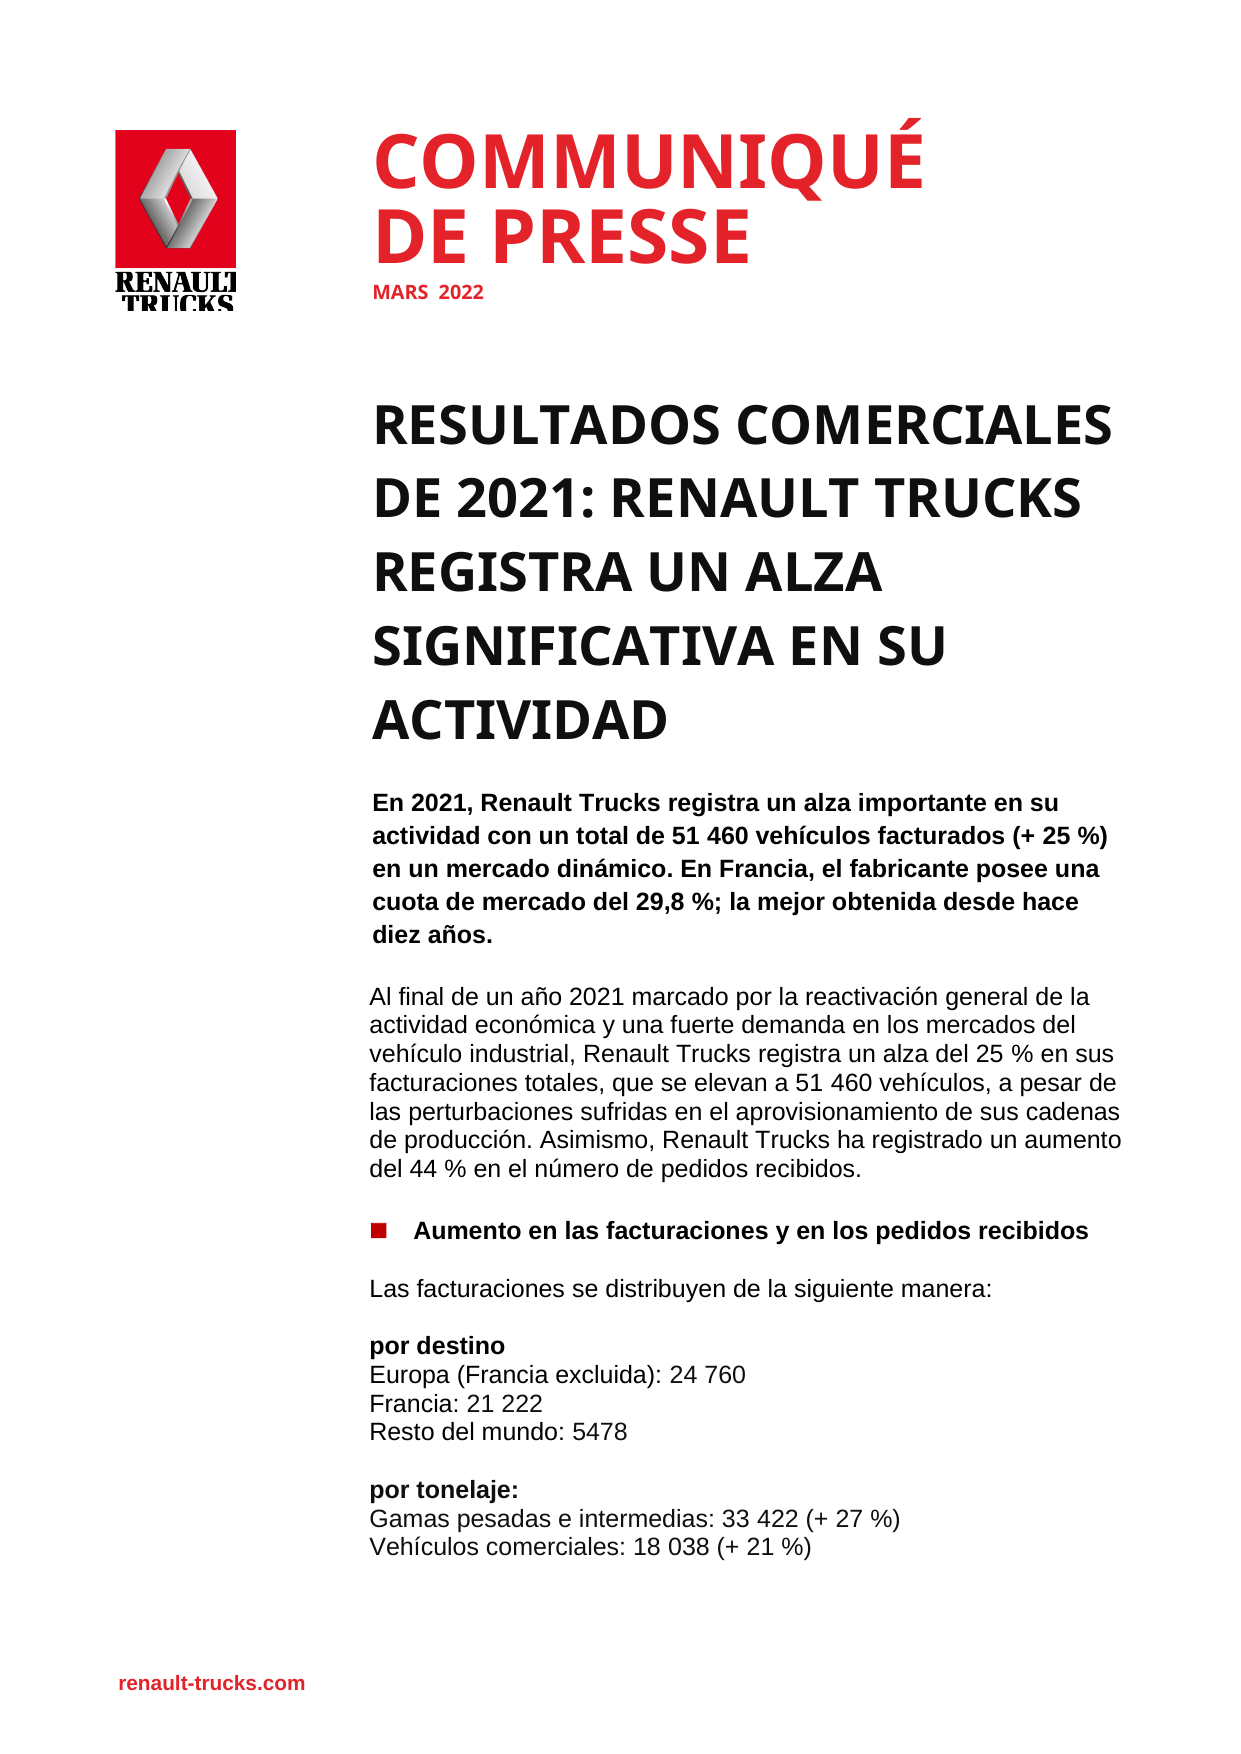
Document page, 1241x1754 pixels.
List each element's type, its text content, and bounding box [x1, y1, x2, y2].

text rESULTADOS COMERCIALES DE 2021: RENAULT TRUCKS registrA un ALZA SIGNIFICATIVA eN sU activiDAD [372, 386, 1123, 755]
picture [115, 130, 236, 311]
text MARS 2022 [372, 278, 1123, 305]
list Aumento en las facturaciones y en los pedidos recibidos [369, 1216, 1152, 1245]
list por destino [369, 1331, 1152, 1360]
list Las facturaciones se distribuyen de la siguiente manera: [369, 1274, 1152, 1302]
text COMMUNIQUÉ [372, 128, 1123, 203]
text DE PRESSE [372, 203, 1123, 278]
list Europa (Francia excluida): 24 760 [369, 1360, 1152, 1389]
text En 2021, Renault Trucks registra un alza importante en su actividad con un total de 51 460 vehículos facturados (+ 25 %) en un mercado dinámico. En Francia, el fabricante posee una cuota de mercado del 29,8 %; la mejor obtenida desde hace diez años. [372, 788, 1123, 949]
list por tonelaje: [369, 1475, 1152, 1504]
list Al final de un año 2021 marcado por la reactivación general de la actividad económica y una fuerte demanda en los mercados del vehículo industrial, Renault Trucks registra un alza del 25 % en sus facturaciones totales, que se elevan a 51 460 vehículos, a pesar de las perturbaciones sufridas en el aprovisionamiento de sus cadenas de producción. Asimismo, Renault Trucks ha registrado un aumento del 44 % en el número de pedidos recibidos. [369, 982, 1152, 1183]
list Gamas pesadas e intermedias: 33 422 (+ 27 %) [369, 1504, 1182, 1532]
list Vehículos comerciales: 18 038 (+ 21 %) [369, 1532, 1152, 1561]
list Francia: 21 222 [369, 1389, 1152, 1417]
list Resto del mundo: 5478 [369, 1417, 1152, 1446]
